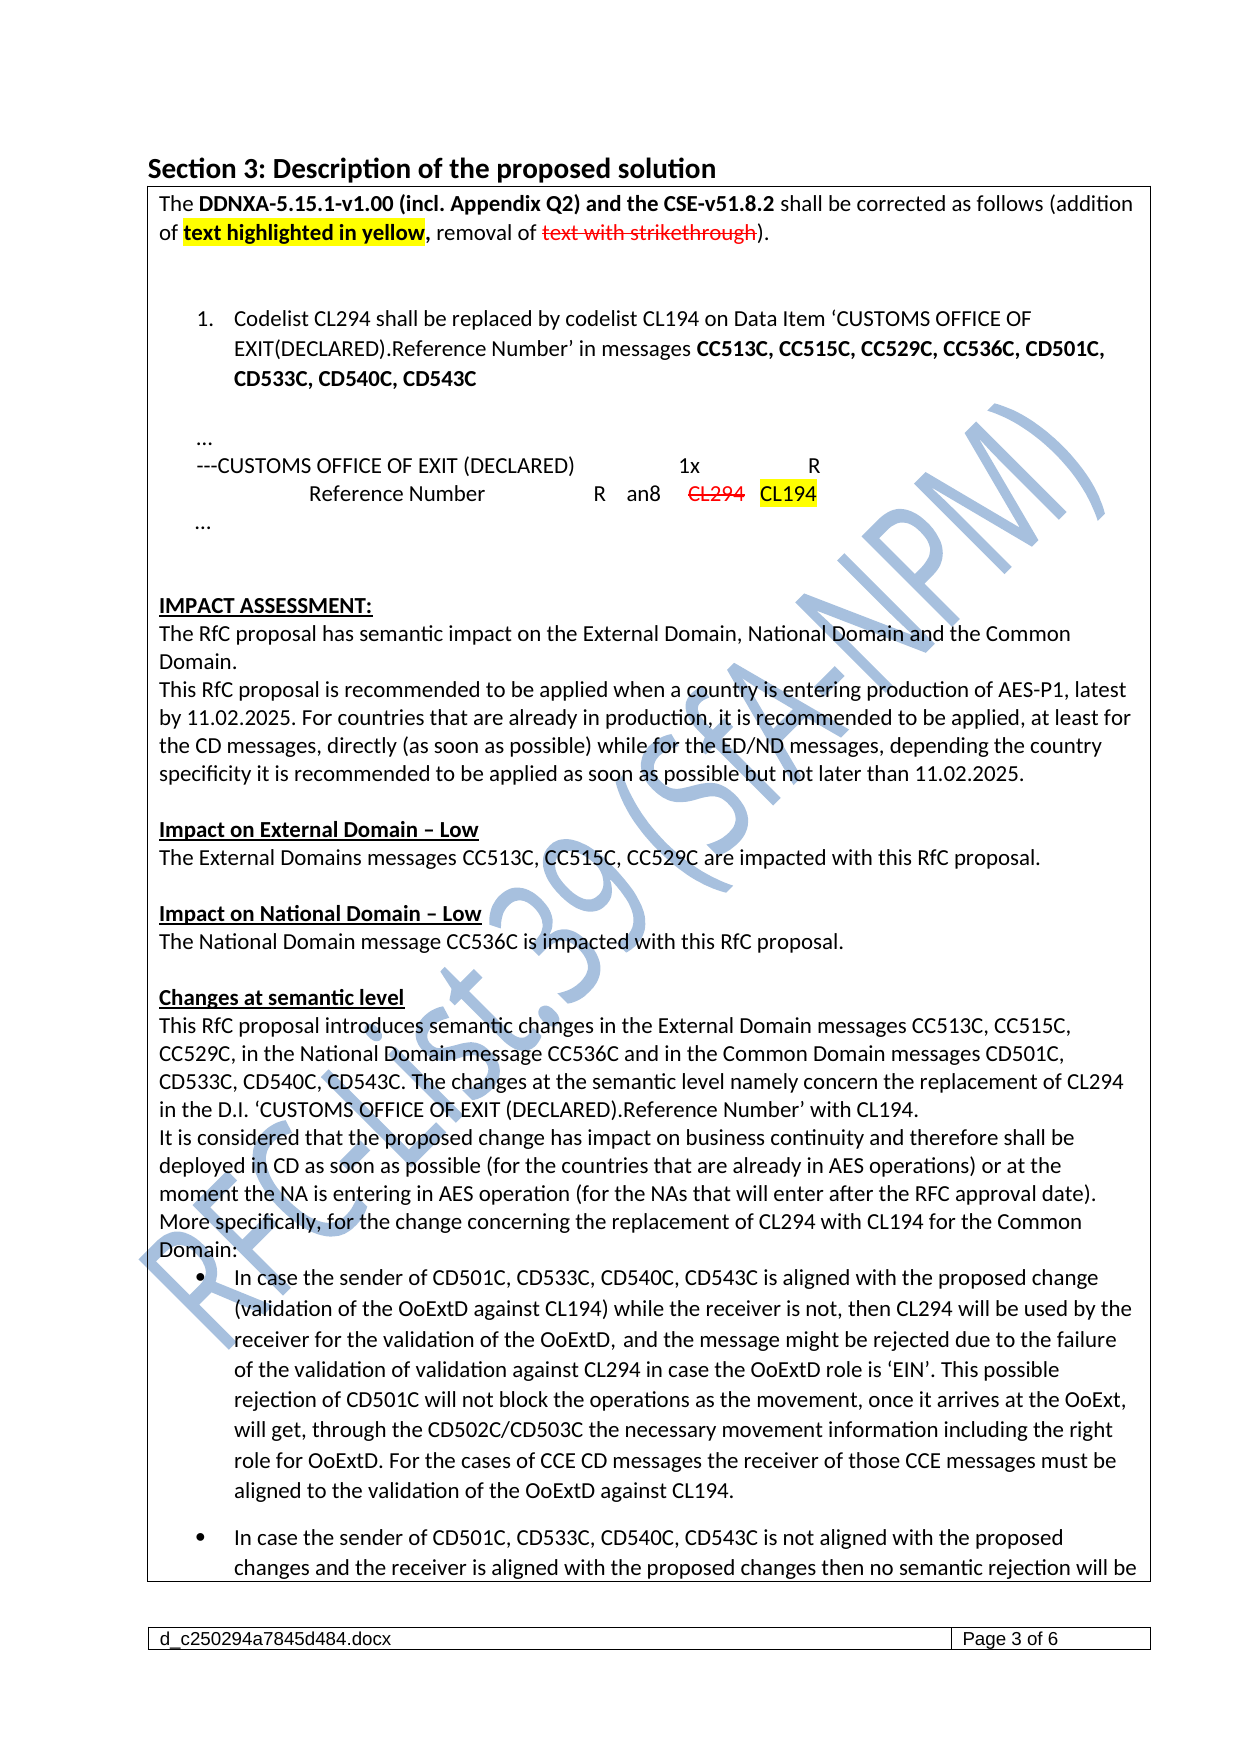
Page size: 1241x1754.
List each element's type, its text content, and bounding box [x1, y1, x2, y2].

text Section 3: Description of the proposed solution [148, 150, 1102, 186]
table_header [148, 187, 1150, 1581]
